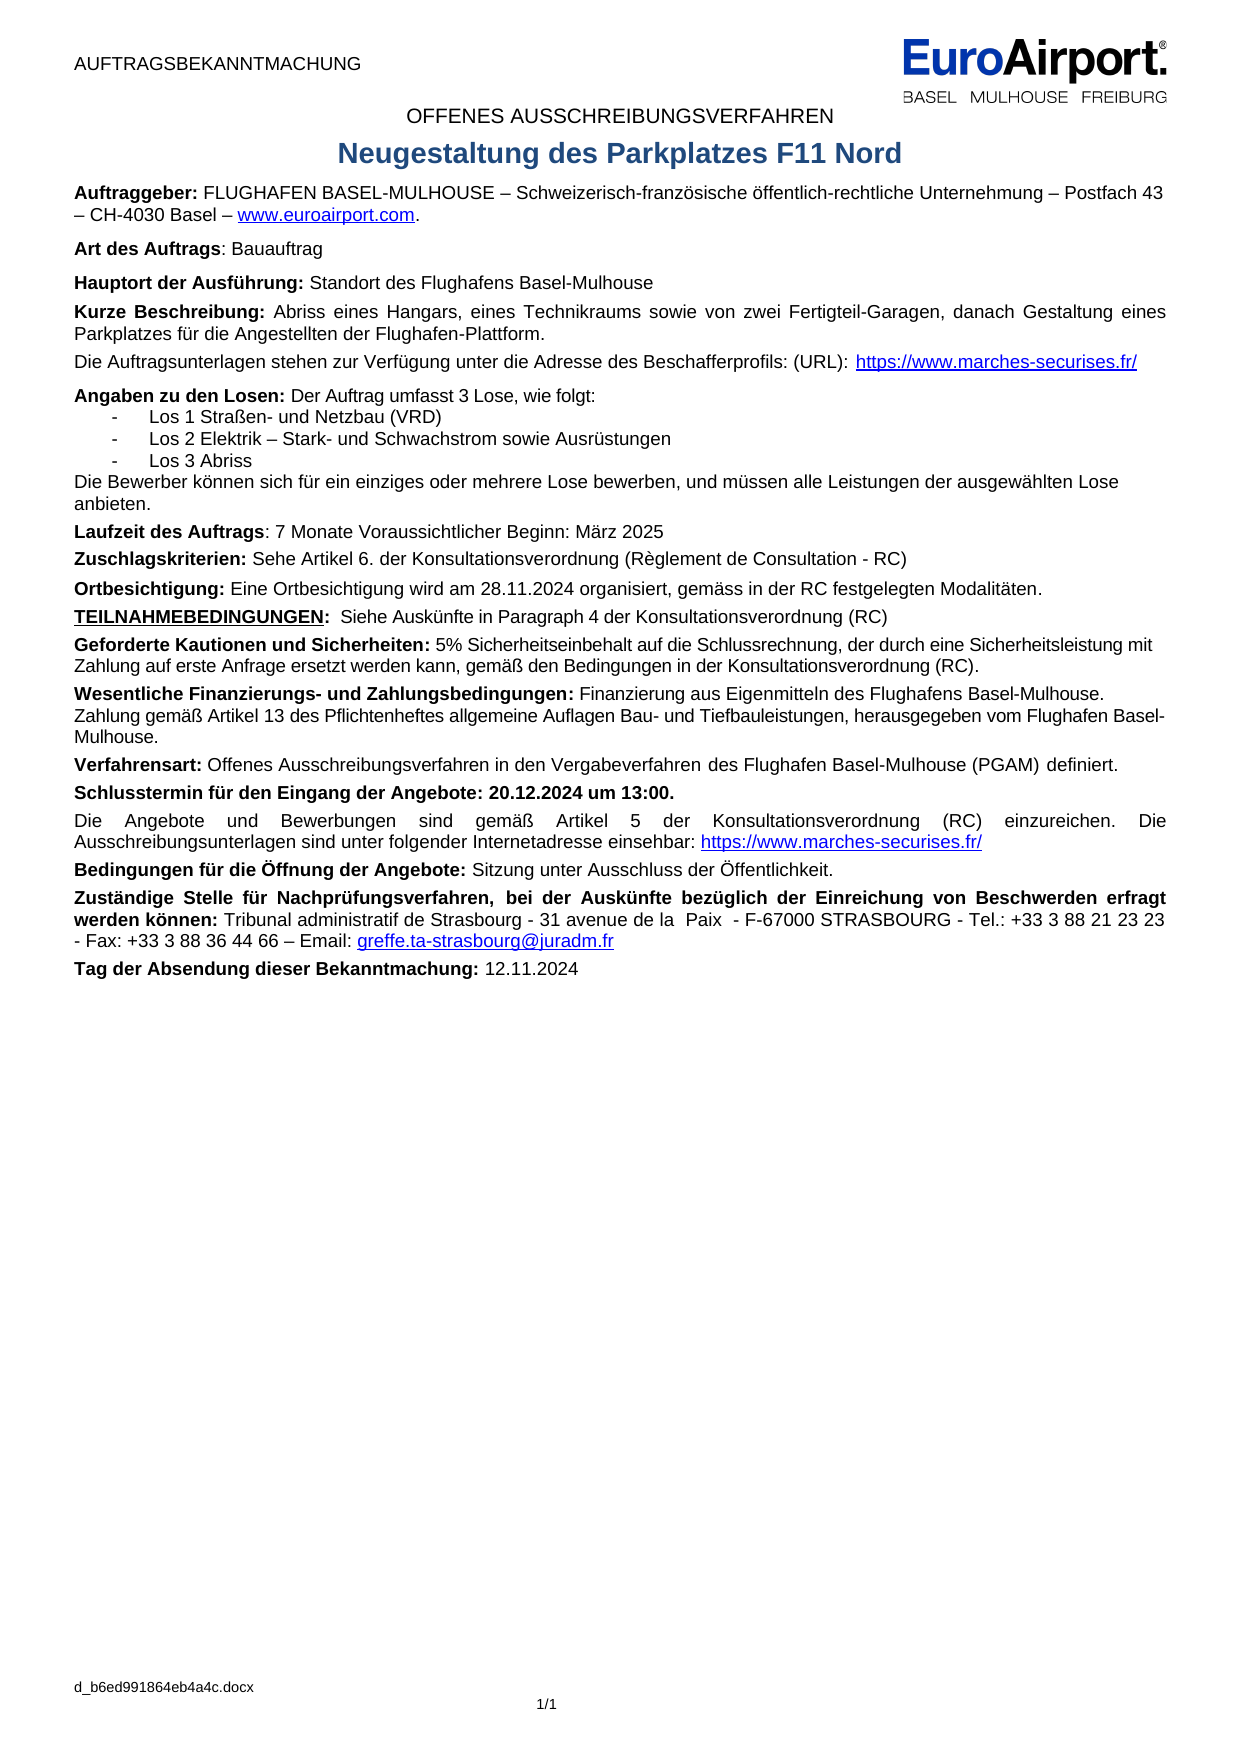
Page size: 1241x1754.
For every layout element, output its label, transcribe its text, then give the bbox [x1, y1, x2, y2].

text OFFENES Ausschreibungsverfahren [68, 103, 1172, 127]
text Art des Auftrags: Bauauftrag [74, 237, 1166, 259]
text Bedingungen für die Öffnung der Angebote: Sitzung unter Ausschluss der Öffentlichkeit. [74, 859, 1166, 881]
text Schlusstermin für den Eingang der Angebote: 20.12.2024 um 13:00. [74, 782, 1166, 803]
list Los 3 Abriss [111, 449, 1166, 471]
text Ortbesichtigung: Eine Ortbesichtigung wird am 28.11.2024 organisiert, gemäss in der RC festgelegten Modalitäten. [74, 578, 1166, 600]
text Kurze Beschreibung: Abriss eines Hangars, eines Technikraums sowie von zwei Fertigteil-Garagen, danach Gestaltung eines Parkplatzes für die Angestellten der Flughafen-Plattform. [74, 301, 1166, 344]
text Zuschlagskriterien: Sehe Artikel 6. der Konsultationsverordnung (Règlement de Consultation - RC) [74, 548, 1166, 570]
text Hauptort der Ausführung: Standort des Flughafens Basel-Mulhouse [74, 271, 1166, 293]
subtitle Verfahrensart: Offenes Ausschreibungsverfahren in den Vergabeverfahren des Flughafen Basel-Mulhouse (PGAM) definiert. [74, 754, 1166, 776]
text Die Angebote und Bewerbungen sind gemäß Artikel 5 der Konsultationsverordnung (RC) einzureichen. Die Ausschreibungsunterlagen sind unter folgender Internetadresse einsehbar: https://www.marches-securises.fr/ [74, 810, 1166, 853]
text Neugestaltung des Parkplatzes F11 Nord [74, 136, 1166, 169]
text TEILNAHMEBEDINGUNGEN: Siehe Auskünfte in Paragraph 4 der Konsultationsverordnung (RC) [74, 606, 1166, 627]
text Die Auftragsunterlagen stehen zur Verfügung unter die Adresse des Beschafferprofils: (URL): https://www.marches-securises.fr/ [74, 351, 1166, 372]
text Tag der Absendung dieser Bekanntmachung: 12.11.2024 [74, 958, 1166, 979]
list Los 1 Straßen- und Netzbau (VRD) [111, 406, 1166, 428]
subtitle Angaben zu den Losen: Der Auftrag umfasst 3 Lose, wie folgt: [74, 385, 1166, 406]
text Wesentliche Finanzierungs- und Zahlungsbedingungen: Finanzierung aus Eigenmitteln des Flughafens Basel-Mulhouse. Zahlung gemäß Artikel 13 des Pflichtenheftes allgemeine Auflagen Bau- und Tiefbauleistungen, herausgegeben vom Flughafen Basel-Mulhouse. [74, 683, 1166, 748]
text Geforderte Kautionen und Sicherheiten: 5% Sicherheitseinbehalt auf die Schlussrechnung, der durch eine Sicherheitsleistung mit Zahlung auf erste Anfrage ersetzt werden kann, gemäß den Bedingungen in der Konsultationsverordnung (RC). [74, 634, 1166, 677]
text Die Bewerber können sich für ein einziges oder mehrere Lose bewerben, und müssen alle Leistungen der ausgewählten Lose anbieten. [74, 471, 1166, 514]
text Auftraggeber: FLUGHAFEN BASEL-MULHOUSE – Schweizerisch-französische öffentlich-rechtliche Unternehmung – Postfach 43 – CH-4030 Basel – www.euroairport.com. [74, 182, 1166, 225]
text Zuständige Stelle für Nachprüfungsverfahren, bei der Auskünfte bezüglich der Einreichung von Beschwerden erfragt werden können: Tribunal administratif de Strasbourg - 31 avenue de la Paix - F-67000 STRASBOURG - Tel.: +33 3 88 21 23 23 - Fax: +33 3 88 36 44 66 – Email: greffe.ta-strasbourg@juradm.fr [74, 887, 1166, 952]
picture [903, 39, 1167, 103]
list Los 2 Elektrik – Stark- und Schwachstrom sowie Ausrüstungen [111, 428, 1166, 449]
text Laufzeit des Auftrags: 7 Monate Voraussichtlicher Beginn: März 2025 [74, 520, 1166, 542]
